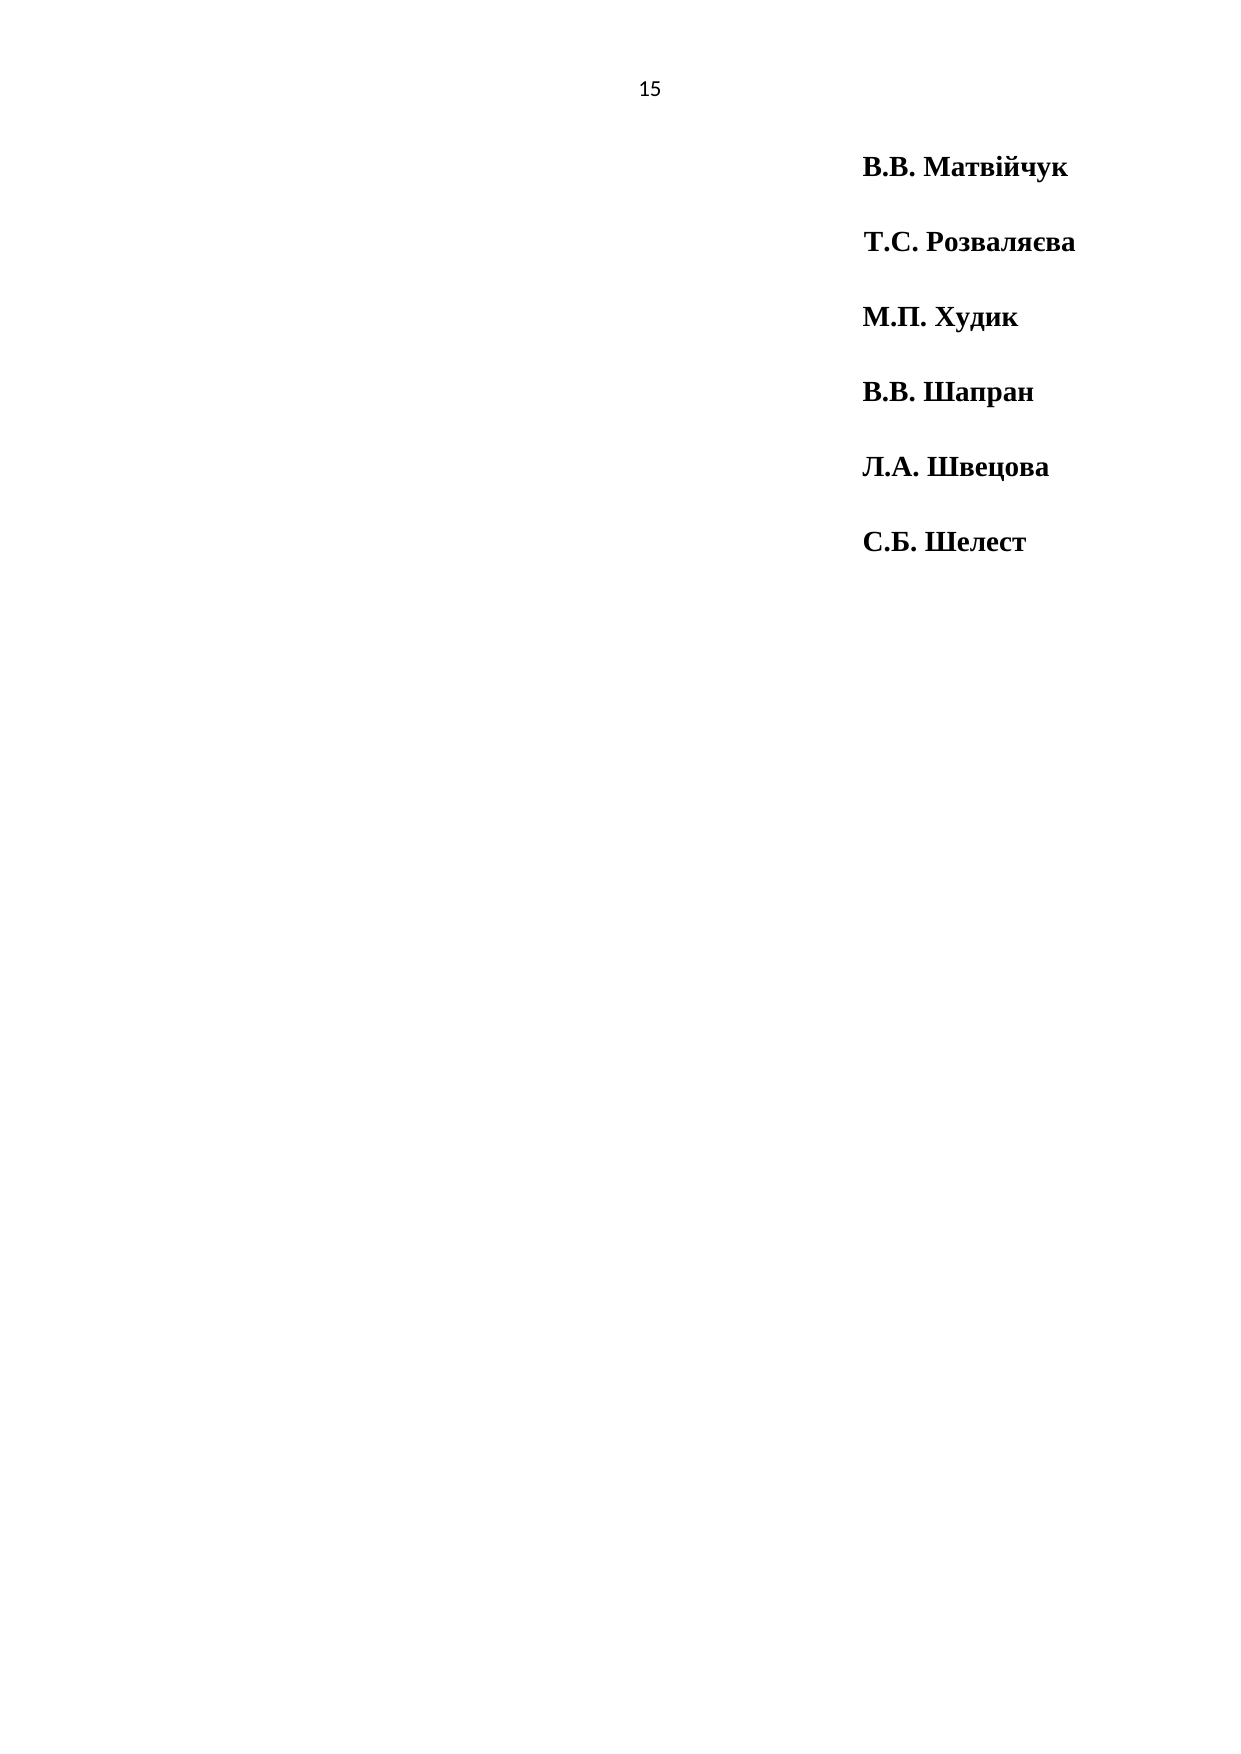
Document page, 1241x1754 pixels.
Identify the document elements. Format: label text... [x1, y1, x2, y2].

text М.П. Худик [148, 280, 1152, 338]
text Т.С. Розваляєва [148, 205, 1152, 263]
text Л.А. Швецова [148, 430, 1152, 488]
text С.Б. Шелест [148, 505, 1152, 563]
text В.В. Матвійчук [148, 130, 1152, 188]
text В.В. Шапран [148, 355, 1152, 413]
